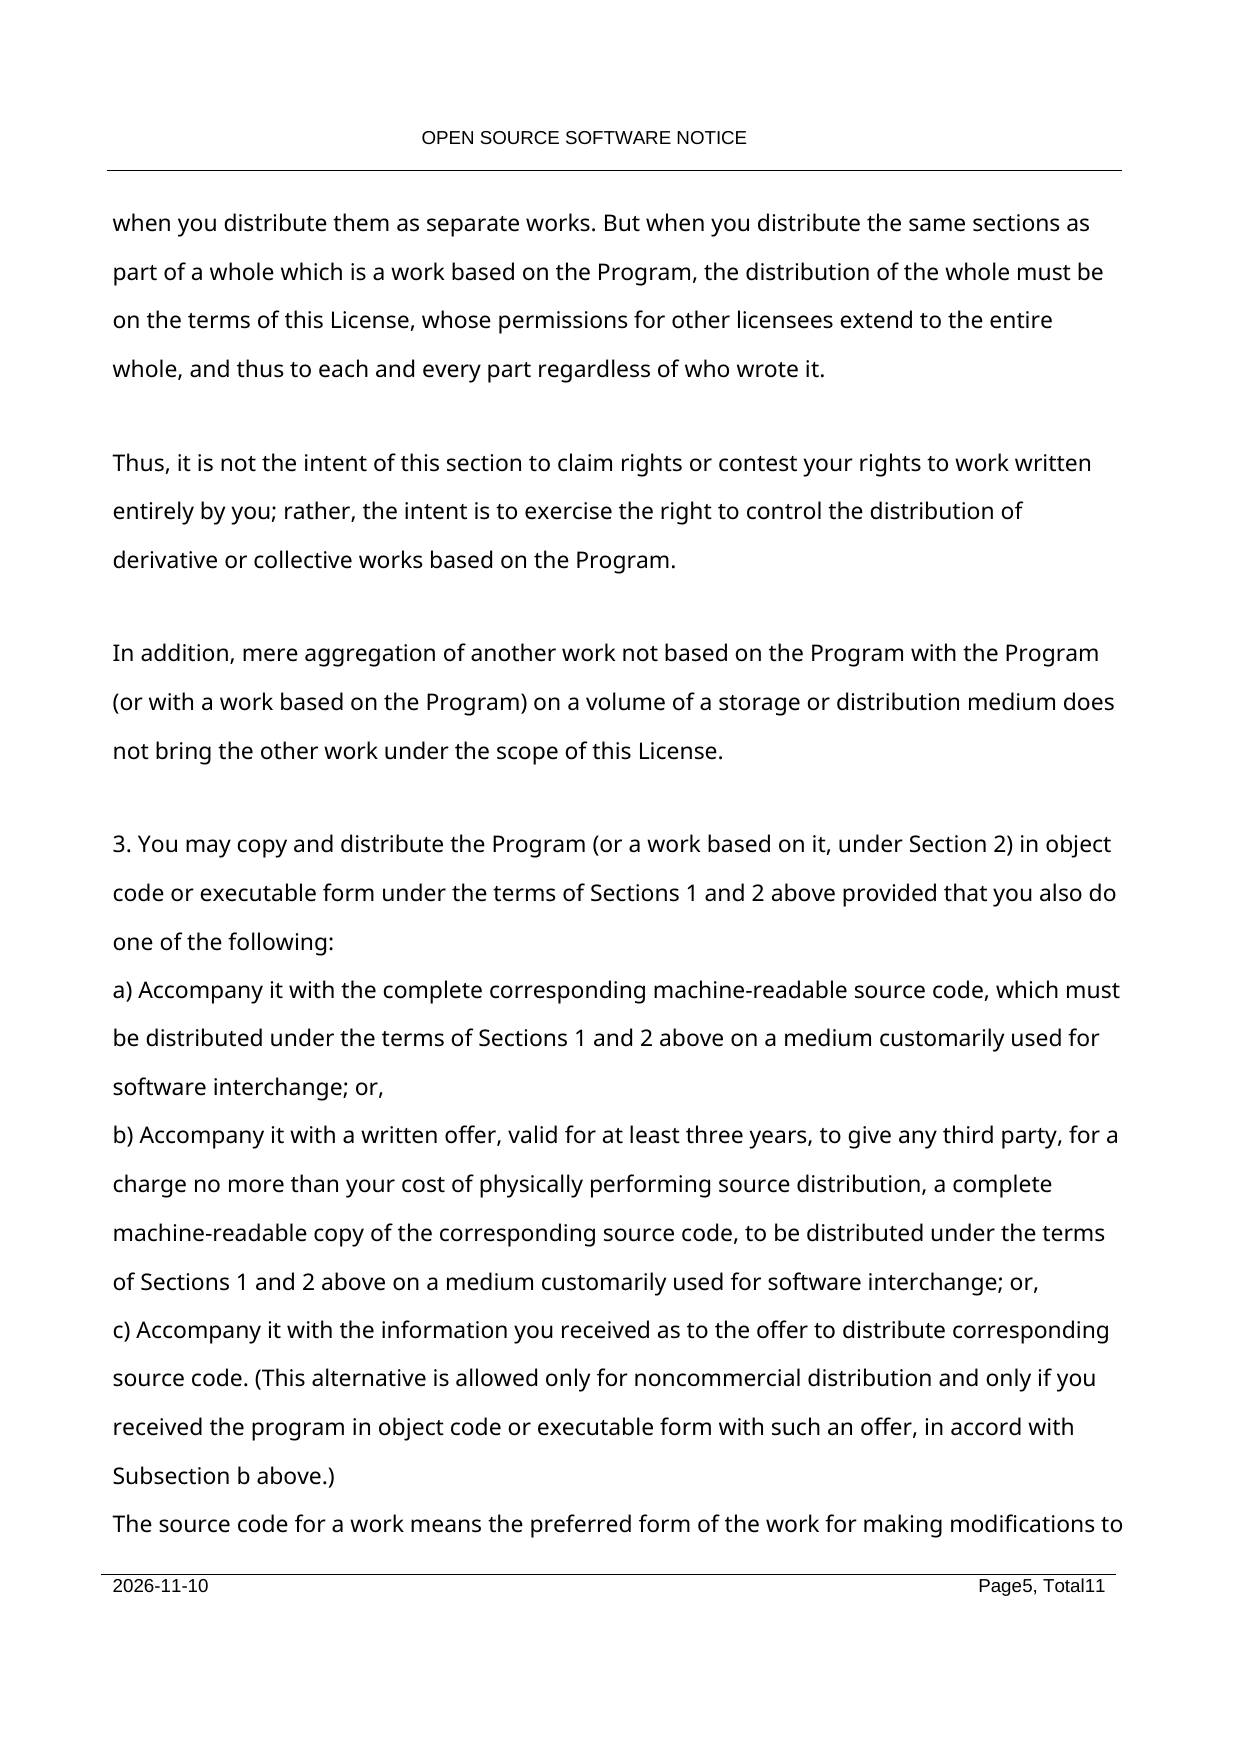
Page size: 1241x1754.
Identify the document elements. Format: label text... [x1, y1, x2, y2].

text In addition, mere aggregation of another work not based on the Program with the Program (or with a work based on the Program) on a volume of a storage or distribution medium does not bring the other work under the scope of this License. [112, 637, 1128, 767]
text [112, 1507, 1128, 1540]
text Thus, it is not the intent of this section to claim rights or contest your rights to work written entirely by you; rather, the intent is to exercise the right to control the distribution of derivative or collective works based on the Program. [112, 446, 1128, 576]
text c) Accompany it with the information you received as to the offer to distribute corresponding source code. (This alternative is allowed only for noncommercial distribution and only if you received the program in object code or executable form with such an offer, in accord with Subsection b above.) [112, 1313, 1128, 1492]
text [112, 206, 1128, 385]
text a) Accompany it with the complete corresponding machine-readable source code, which must be distributed under the terms of Sections 1 and 2 above on a medium customarily used for software interchange; or, [112, 973, 1128, 1103]
text 3. You may copy and distribute the Program (or a work based on it, under Section 2) in object code or executable form under the terms of Sections 1 and 2 above provided that you also do one of the following: [112, 827, 1128, 957]
text b) Accompany it with a written offer, valid for at least three years, to give any third party, for a charge no more than your cost of physically performing source distribution, a complete machine-readable copy of the corresponding source code, to be distributed under the terms of Sections 1 and 2 above on a medium customarily used for software interchange; or, [112, 1118, 1128, 1297]
